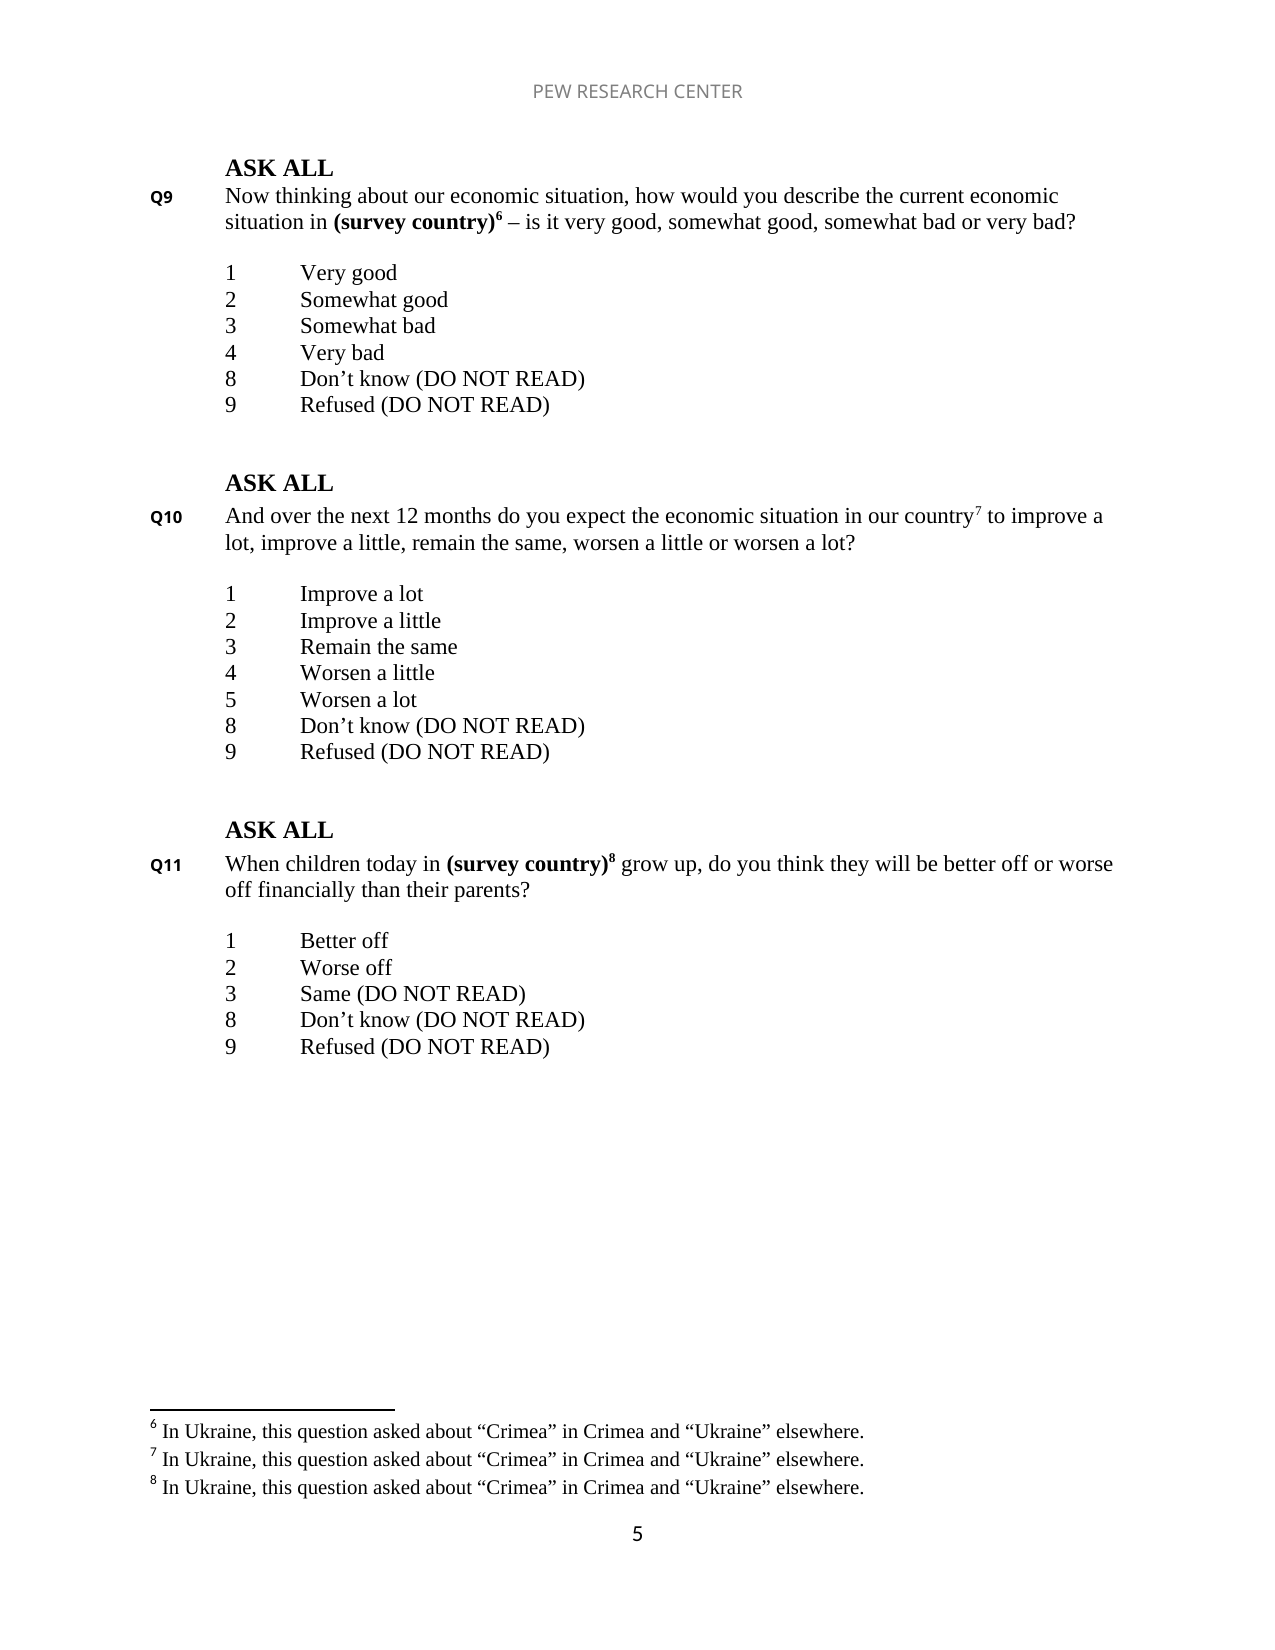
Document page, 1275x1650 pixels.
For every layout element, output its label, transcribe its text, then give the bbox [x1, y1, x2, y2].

text ASK ALL [225, 815, 1125, 843]
text Q10 And over the next 12 months do you expect the economic situation in our country to improve a lot, improve a little, remain the same, worsen a little or worsen a lot? [150, 503, 1125, 555]
text 3 Same (DO NOT READ) [225, 980, 1125, 1007]
text 8 Don’t know (DO NOT READ) [225, 365, 1125, 391]
text 9 Refused (DO NOT READ) [225, 1033, 1125, 1059]
text 9 Refused (DO NOT READ) [225, 738, 1125, 765]
text 2 Improve a little [225, 607, 1125, 633]
text 2 Worse off [225, 954, 1125, 980]
text 1 Very good [225, 259, 1125, 286]
text 8 Don’t know (DO NOT READ) [225, 712, 1125, 738]
text 1 Improve a lot [225, 580, 1125, 607]
text Q11 When children today in (survey country) grow up, do you think they will be better off or worse off financially than their parents? [150, 850, 1125, 902]
text ASK ALL [225, 153, 1125, 182]
text ASK ALL [225, 468, 1125, 496]
text 1 Better off [225, 927, 1125, 954]
text 3 Somewhat bad [225, 312, 1125, 338]
text Q9 Now thinking about our economic situation, how would you describe the current economic situation in (survey country) – is it very good, somewhat good, somewhat bad or very bad? [150, 182, 1125, 234]
text 5 Worsen a lot [225, 686, 1125, 712]
text 9 Refused (DO NOT READ) [225, 391, 1125, 418]
text 4 Worsen a little [225, 659, 1125, 686]
text 4 Very bad [225, 338, 1125, 365]
text 8 Don’t know (DO NOT READ) [225, 1007, 1125, 1033]
text 3 Remain the same [225, 633, 1125, 659]
text 2 Somewhat good [225, 286, 1125, 312]
